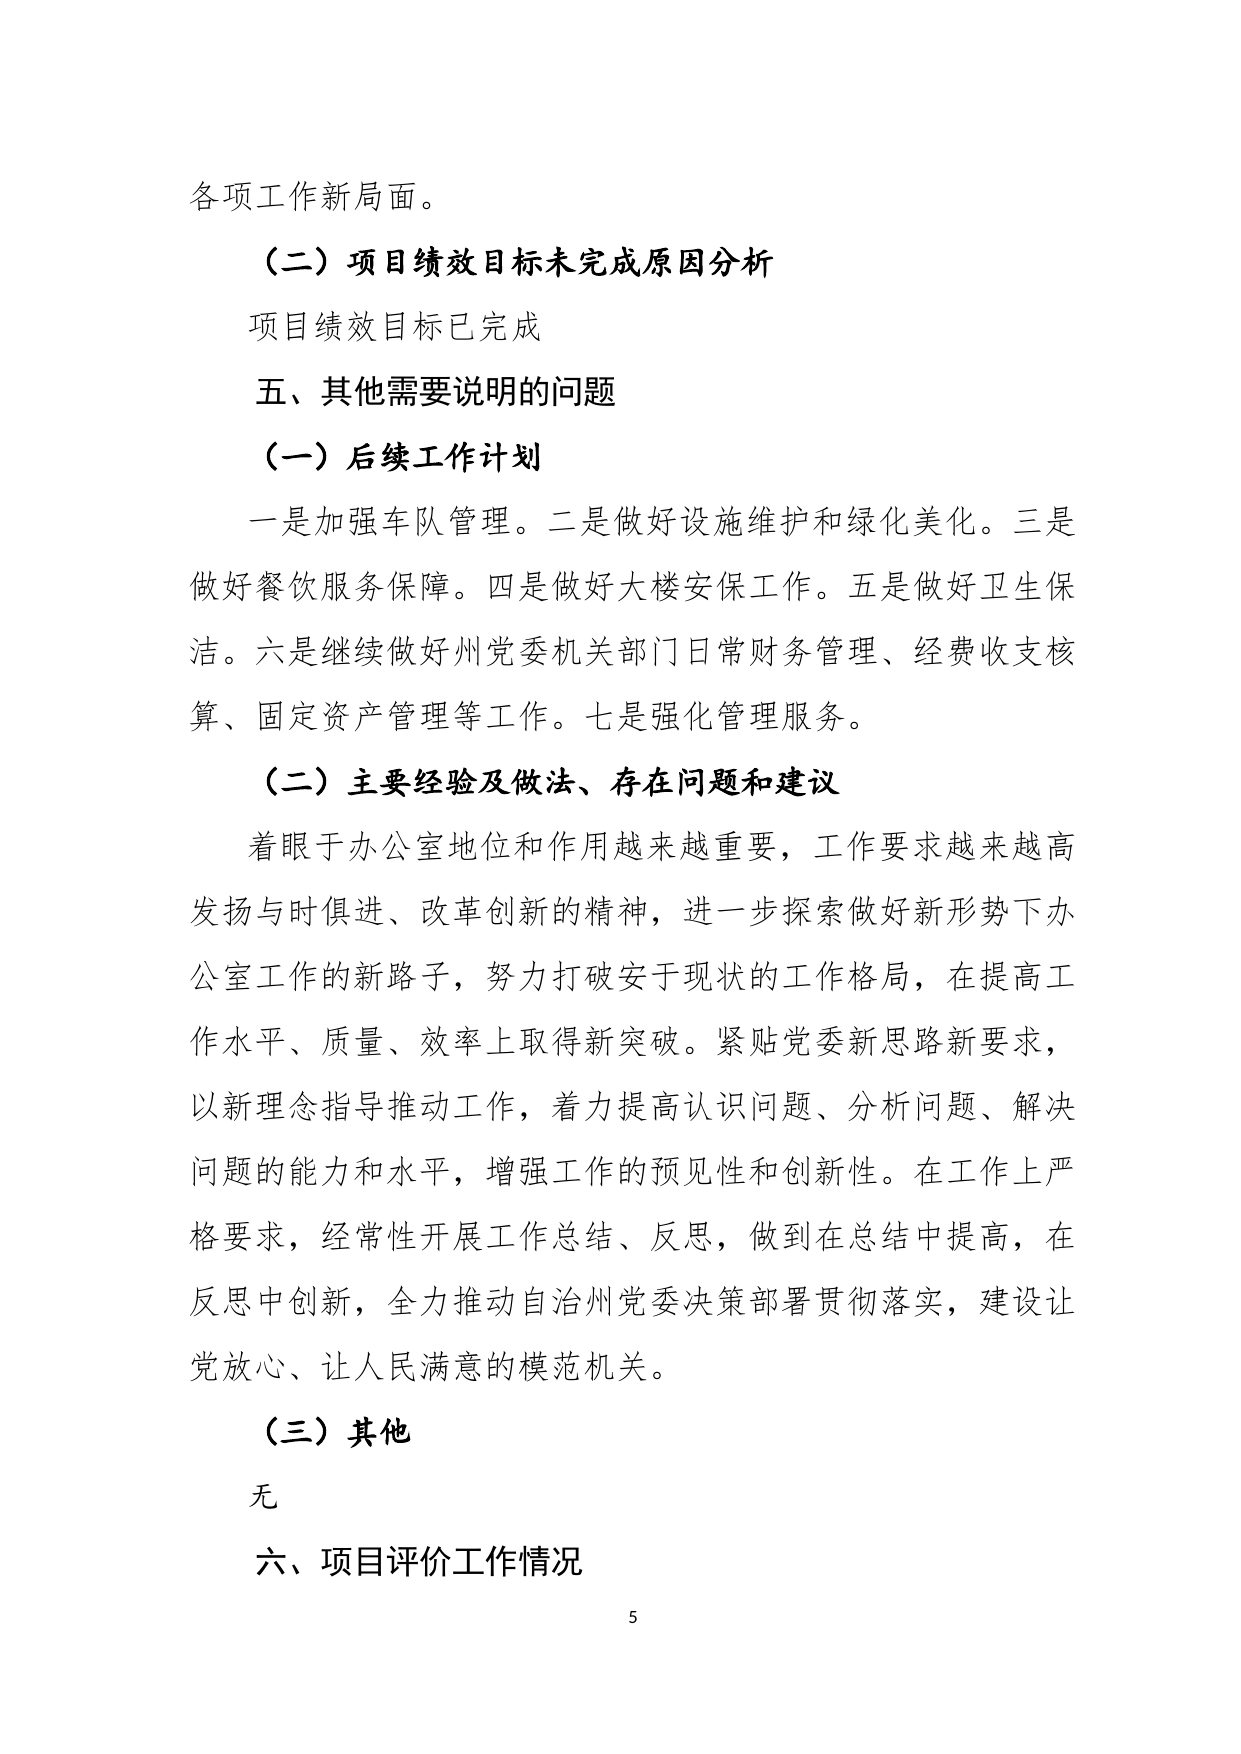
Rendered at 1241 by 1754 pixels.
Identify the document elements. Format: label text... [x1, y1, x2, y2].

text （二）主要经验及做法、存在问题和建议 [187, 747, 1078, 812]
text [187, 162, 1078, 227]
text 无 [187, 1462, 1078, 1527]
text 项目绩效目标已完成 [187, 292, 1078, 357]
text （一）后续工作计划 [187, 422, 1078, 487]
text 六、项目评价工作情况 [187, 1527, 1078, 1592]
text 五、其他需要说明的问题 [187, 357, 1078, 422]
text （二）项目绩效目标未完成原因分析 [187, 227, 1078, 292]
text （三）其他 [187, 1397, 1078, 1462]
text 着眼于办公室地位和作用越来越重要，工作要求越来越高，发扬与时俱进、改革创新的精神，进一步探索做好新形势下办公室工作的新路子，努力打破安于现状的工作格局，在提高工作水平、质量、效率上取得新突破。紧贴党委新思路新要求，以新理念指导推动工作，着力提高认识问题、分析问题、解决问题的能力和水平，增强工作的预见性和创新性。在工作上严格要求，经常性开展工作总结、反思，做到在总结中提高，在反思中创新，全力推动自治州党委决策部署贯彻落实，建设让党放心、让人民满意的模范机关。 [187, 812, 1078, 1397]
text 一是加强车队管理。二是做好设施维护和绿化美化。三是做好餐饮服务保障。四是做好大楼安保工作。五是做好卫生保洁。六是继续做好州党委机关部门日常财务管理、经费收支核算、固定资产管理等工作。七是强化管理服务。 [187, 487, 1078, 747]
